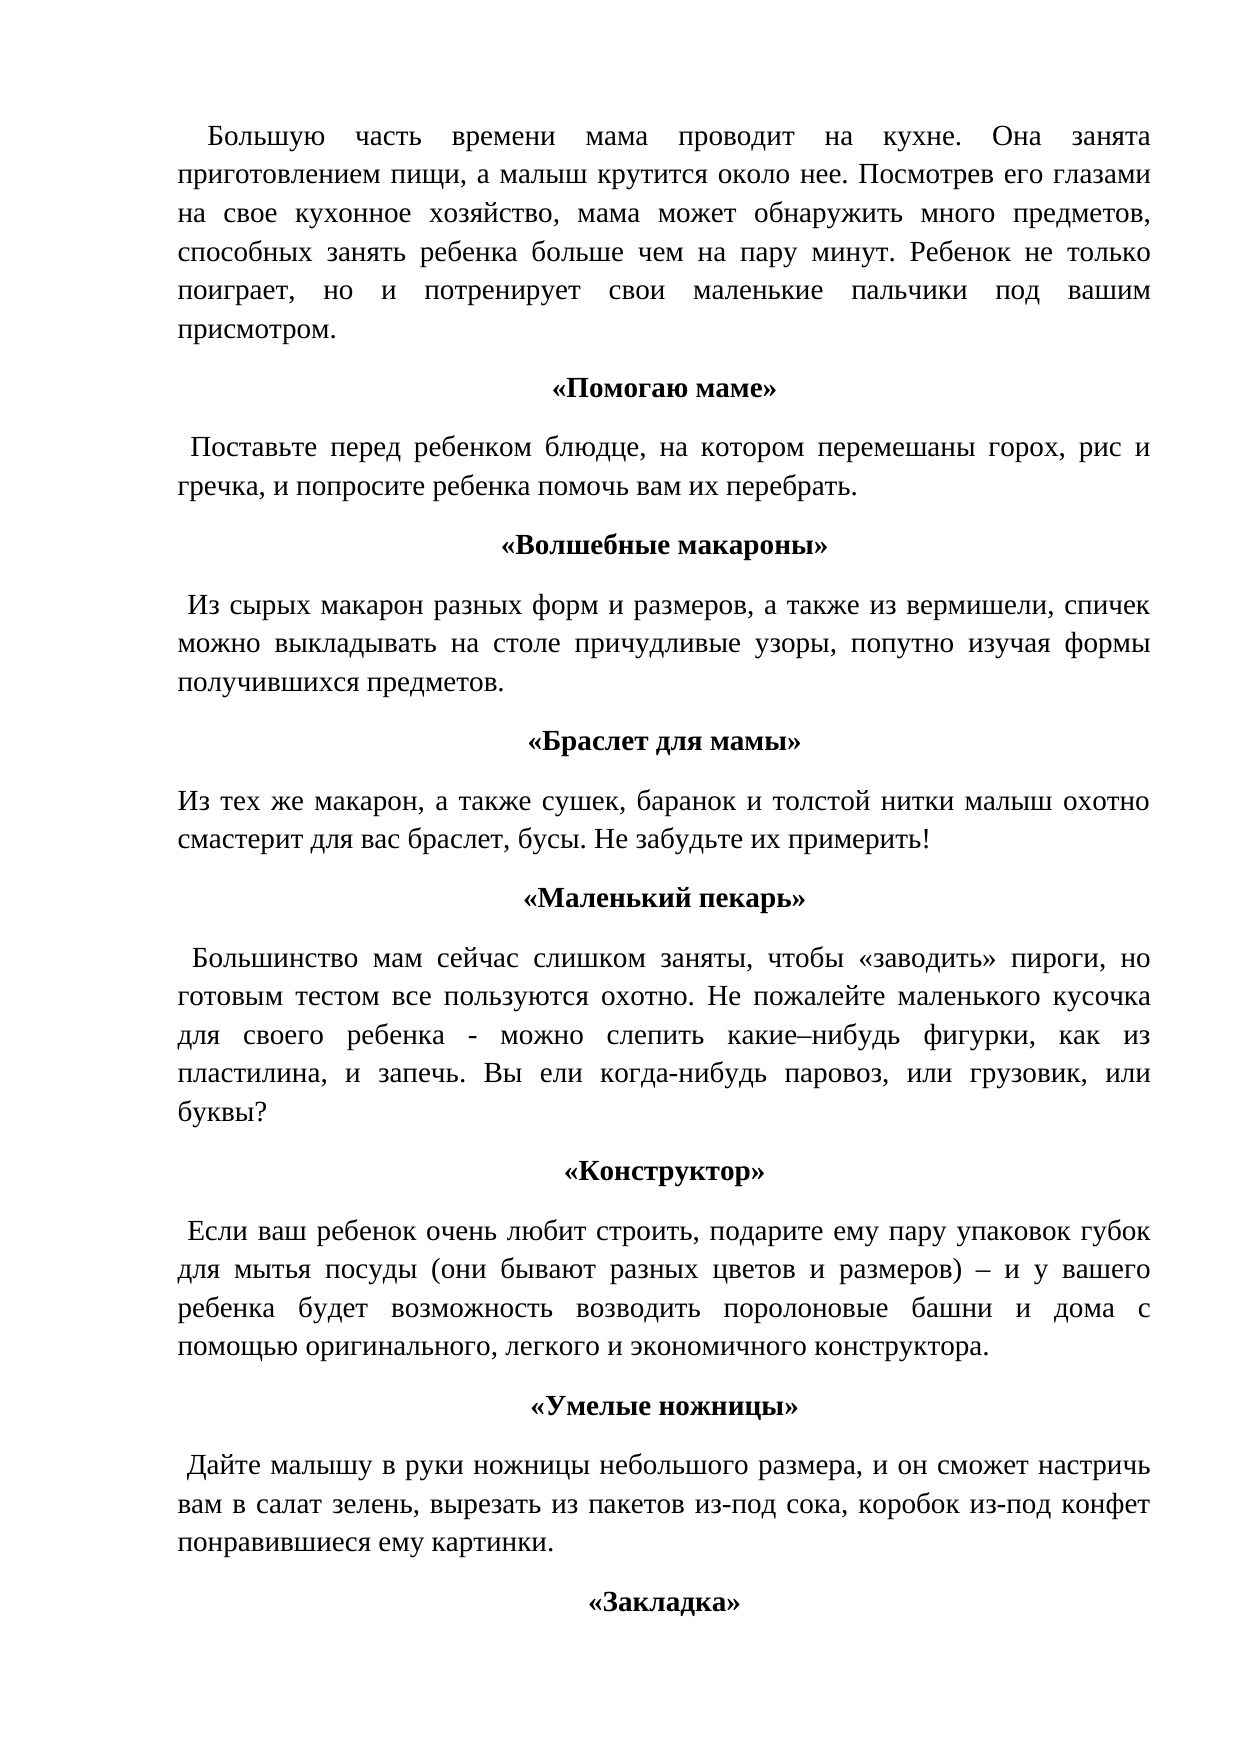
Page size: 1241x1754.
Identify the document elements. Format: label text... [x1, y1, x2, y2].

text Из тех же макарон, а также сушек, баранок и толстой нитки малыш охотно смастерит для вас браслет, бусы. Не забудьте их примерить! [177, 783, 1152, 855]
text «Умелые ножницы» [177, 1388, 1152, 1421]
text «Помогаю маме» [177, 370, 1152, 404]
text Если ваш ребенок очень любит строить, подарите ему пару упаковок губок для мытья посуды (они бывают разных цветов и размеров) – и у вашего ребенка будет возможность возводить поролоновые башни и дома с помощью оригинального, легкого и экономичного конструктора. [177, 1213, 1152, 1362]
text Большинство мам сейчас слишком заняты, чтобы «заводить» пироги, но готовым тестом все пользуются охотно. Не пожалейте маленького кусочка для своего ребенка - можно слепить какие–нибудь фигурки, как из пластилина, и запечь. Вы ели когда-нибудь паровоз, или грузовик, или буквы? [177, 940, 1152, 1128]
text «Закладка» [177, 1584, 1152, 1617]
text Поставьте перед ребенком блюдце, на котором перемешаны горох, рис и гречка, и попросите ребенка помочь вам их перебрать. [177, 429, 1152, 502]
text Дайте малышу в руки ножницы небольшого размера, и он сможет настричь вам в салат зелень, вырезать из пакетов из-под сока, коробок из-под конфет понравившиеся ему картинки. [177, 1447, 1152, 1558]
text «Конструктор» [177, 1153, 1152, 1187]
text «Браслет для мамы» [177, 723, 1152, 757]
text Из сырых макарон разных форм и размеров, а также из вермишели, спичек можно выкладывать на столе причудливые узоры, попутно изучая формы получившихся предметов. [177, 587, 1152, 697]
text «Маленький пекарь» [177, 881, 1152, 914]
text Большую часть времени мама проводит на кухне. Она занята приготовлением пищи, а малыш крутится около нее. Посмотрев его глазами на свое кухонное хозяйство, мама может обнаружить много предметов, способных занять ребенка больше чем на пару минут. Ребенок не только поиграет, но и потренирует свои маленькие пальчики под вашим присмотром. [177, 118, 1152, 344]
text «Волшебные макароны» [177, 527, 1152, 561]
